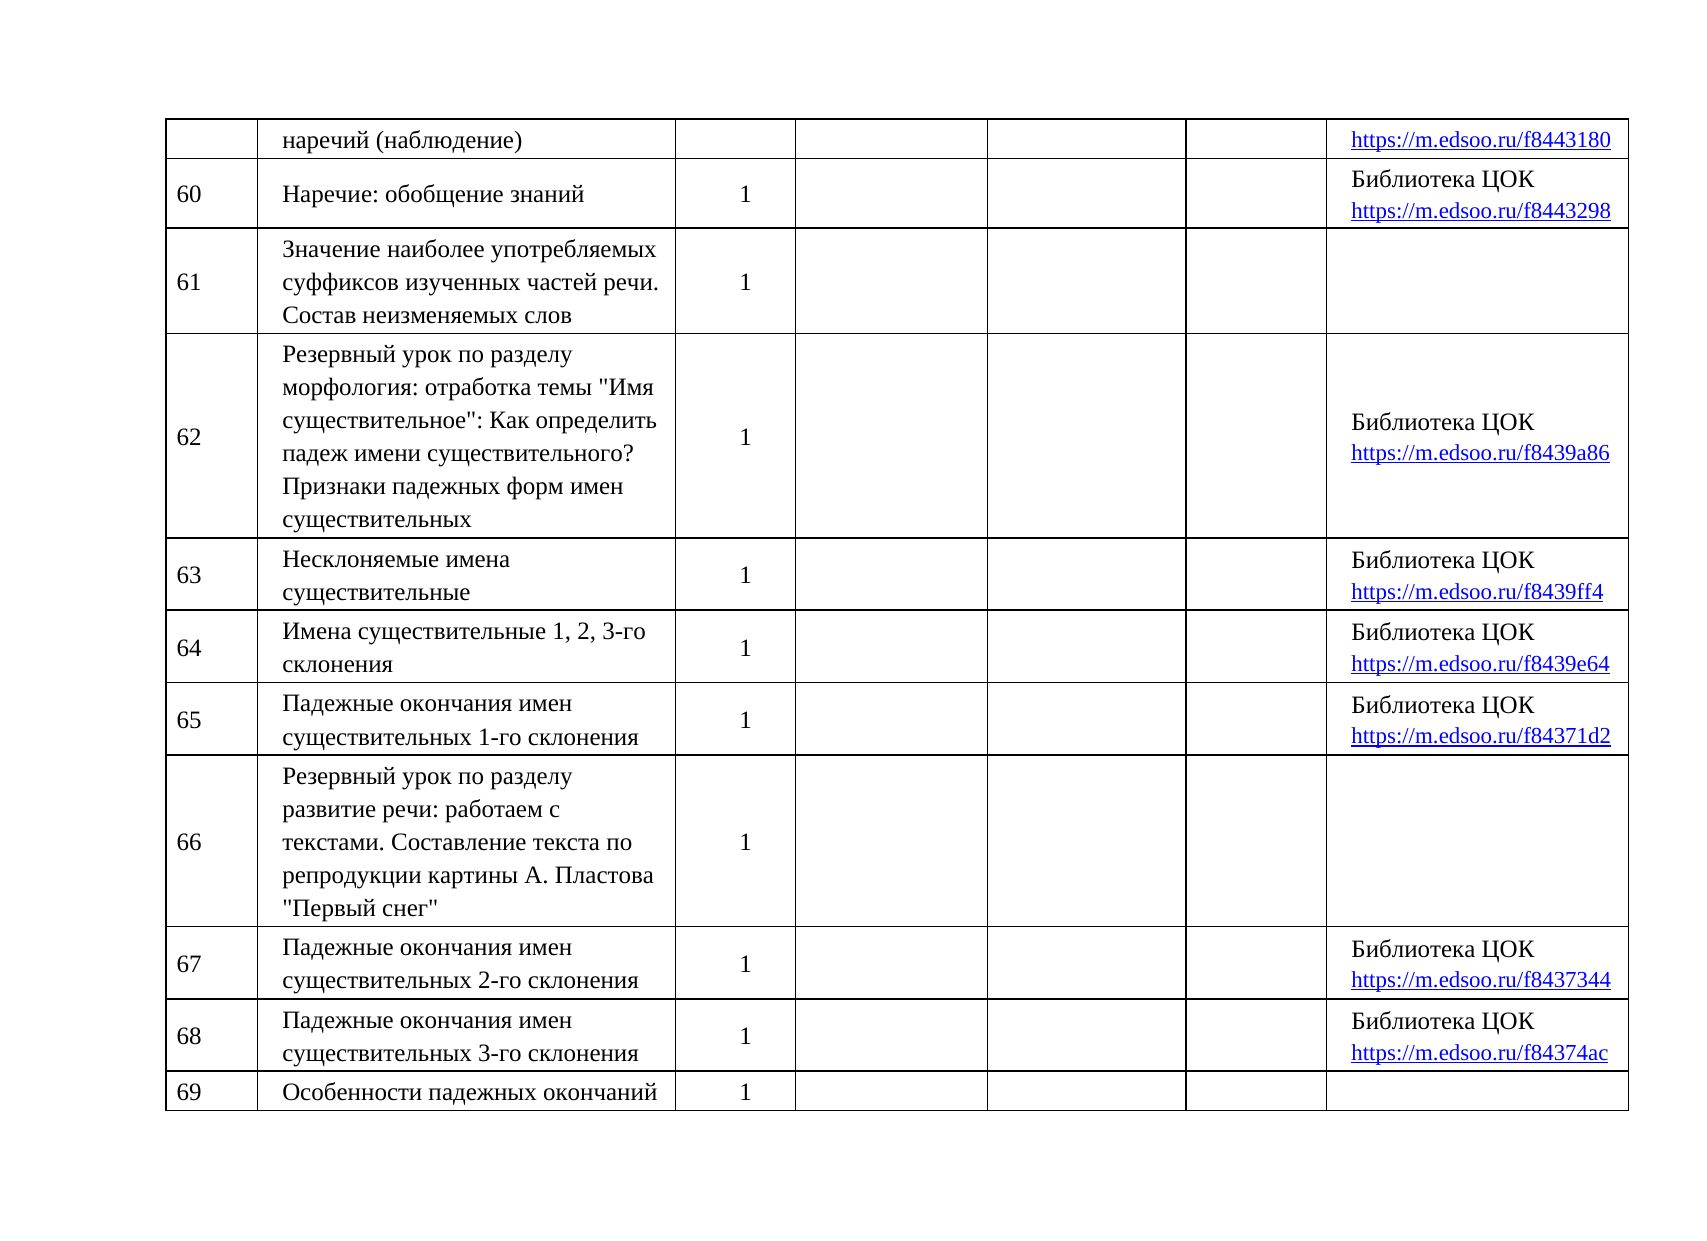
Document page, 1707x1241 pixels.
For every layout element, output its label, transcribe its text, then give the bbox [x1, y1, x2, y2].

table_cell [258, 120, 675, 157]
table_cell Библиотека ЦОК https://m.edsoo.ru/f8439ff4 [1327, 539, 1628, 609]
table_cell 66 [167, 756, 257, 926]
table_cell Значение наиболее употребляемых суффиксов изученных частей речи. Состав неизменяемых слов [258, 229, 675, 332]
table_cell Наречие: обобщение знаний [258, 159, 675, 227]
table_cell [988, 1000, 1185, 1070]
table_cell [796, 756, 987, 926]
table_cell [258, 1072, 675, 1110]
table_cell Библиотека ЦОК https://m.edsoo.ru/f8437344 [1327, 927, 1628, 998]
table_cell [796, 1000, 987, 1070]
table_cell 59 [167, 120, 257, 157]
table_cell 1 [676, 334, 795, 537]
table_cell [988, 927, 1185, 998]
table_cell [796, 159, 987, 227]
table_cell [988, 1072, 1185, 1110]
table_cell [796, 120, 987, 157]
table_cell [1187, 1072, 1326, 1110]
table_cell [1187, 159, 1326, 227]
table_cell [796, 229, 987, 332]
table_cell [1187, 229, 1326, 332]
table_cell [988, 229, 1185, 332]
table_cell 1 [676, 229, 795, 332]
table_cell [1187, 1000, 1326, 1070]
table_cell 61 [167, 229, 257, 332]
table_cell 65 [167, 683, 257, 754]
table_cell [1327, 229, 1628, 332]
table_cell [796, 1072, 987, 1110]
table_cell [988, 756, 1185, 926]
table_cell [988, 539, 1185, 609]
table_cell [1187, 683, 1326, 754]
table_cell Падежные окончания имен существительных 3-го склонения [258, 1000, 675, 1070]
table_cell Библиотека ЦОК https://m.edsoo.ru/f8439a86 [1327, 334, 1628, 537]
table_cell [988, 120, 1185, 157]
table_cell 1 [676, 120, 795, 157]
table_cell [796, 334, 987, 537]
table_cell 1 [676, 539, 795, 609]
table_cell 64 [167, 611, 257, 682]
table_cell Библиотека ЦОК https://m.edsoo.ru/f8439e64 [1327, 611, 1628, 682]
table_cell [988, 611, 1185, 682]
table_cell 1 [676, 1000, 795, 1070]
table_cell 1 [676, 927, 795, 998]
table_cell 62 [167, 334, 257, 537]
table_cell [796, 539, 987, 609]
table_cell 1 [676, 683, 795, 754]
table_cell 1 [676, 756, 795, 926]
table_cell Несклоняемые имена существительные [258, 539, 675, 609]
table_cell 67 [167, 927, 257, 998]
table_cell 63 [167, 539, 257, 609]
table_cell [1187, 539, 1326, 609]
table_cell [1327, 756, 1628, 926]
table_cell Падежные окончания имен существительных 2-го склонения [258, 927, 675, 998]
table_cell [988, 683, 1185, 754]
table_cell Резервный урок по разделу морфология: отработка темы "Имя существительное": Как определить падеж имени существительного? Признаки падежных форм имен существительных [258, 334, 675, 537]
table_cell Падежные окончания имен существительных 1-го склонения [258, 683, 675, 754]
table_cell [1187, 120, 1326, 157]
table_cell 1 [676, 159, 795, 227]
table_cell [988, 159, 1185, 227]
table_cell 68 [167, 1000, 257, 1070]
table_cell [796, 611, 987, 682]
table_cell 1 [676, 1072, 795, 1110]
table_cell Резервный урок по разделу развитие речи: работаем с текстами. Составление текста по репродукции картины А. Пластова "Первый снег" [258, 756, 675, 926]
table_cell [1187, 334, 1326, 537]
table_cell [1327, 120, 1628, 157]
table_cell [796, 927, 987, 998]
table_cell [988, 334, 1185, 537]
table_cell 69 [167, 1072, 257, 1110]
table_cell [796, 683, 987, 754]
table_cell 60 [167, 159, 257, 227]
table_cell Библиотека ЦОК https://m.edsoo.ru/f84374ac [1327, 1000, 1628, 1070]
table_cell Имена существительные 1, 2, 3-го склонения [258, 611, 675, 682]
table_cell Библиотека ЦОК https://m.edsoo.ru/f84371d2 [1327, 683, 1628, 754]
table_cell [1187, 756, 1326, 926]
table_cell [1187, 611, 1326, 682]
table_cell 1 [676, 611, 795, 682]
table_cell Библиотека ЦОК https://m.edsoo.ru/f8443298 [1327, 159, 1628, 227]
table_cell [1327, 1072, 1628, 1110]
table_cell [1187, 927, 1326, 998]
